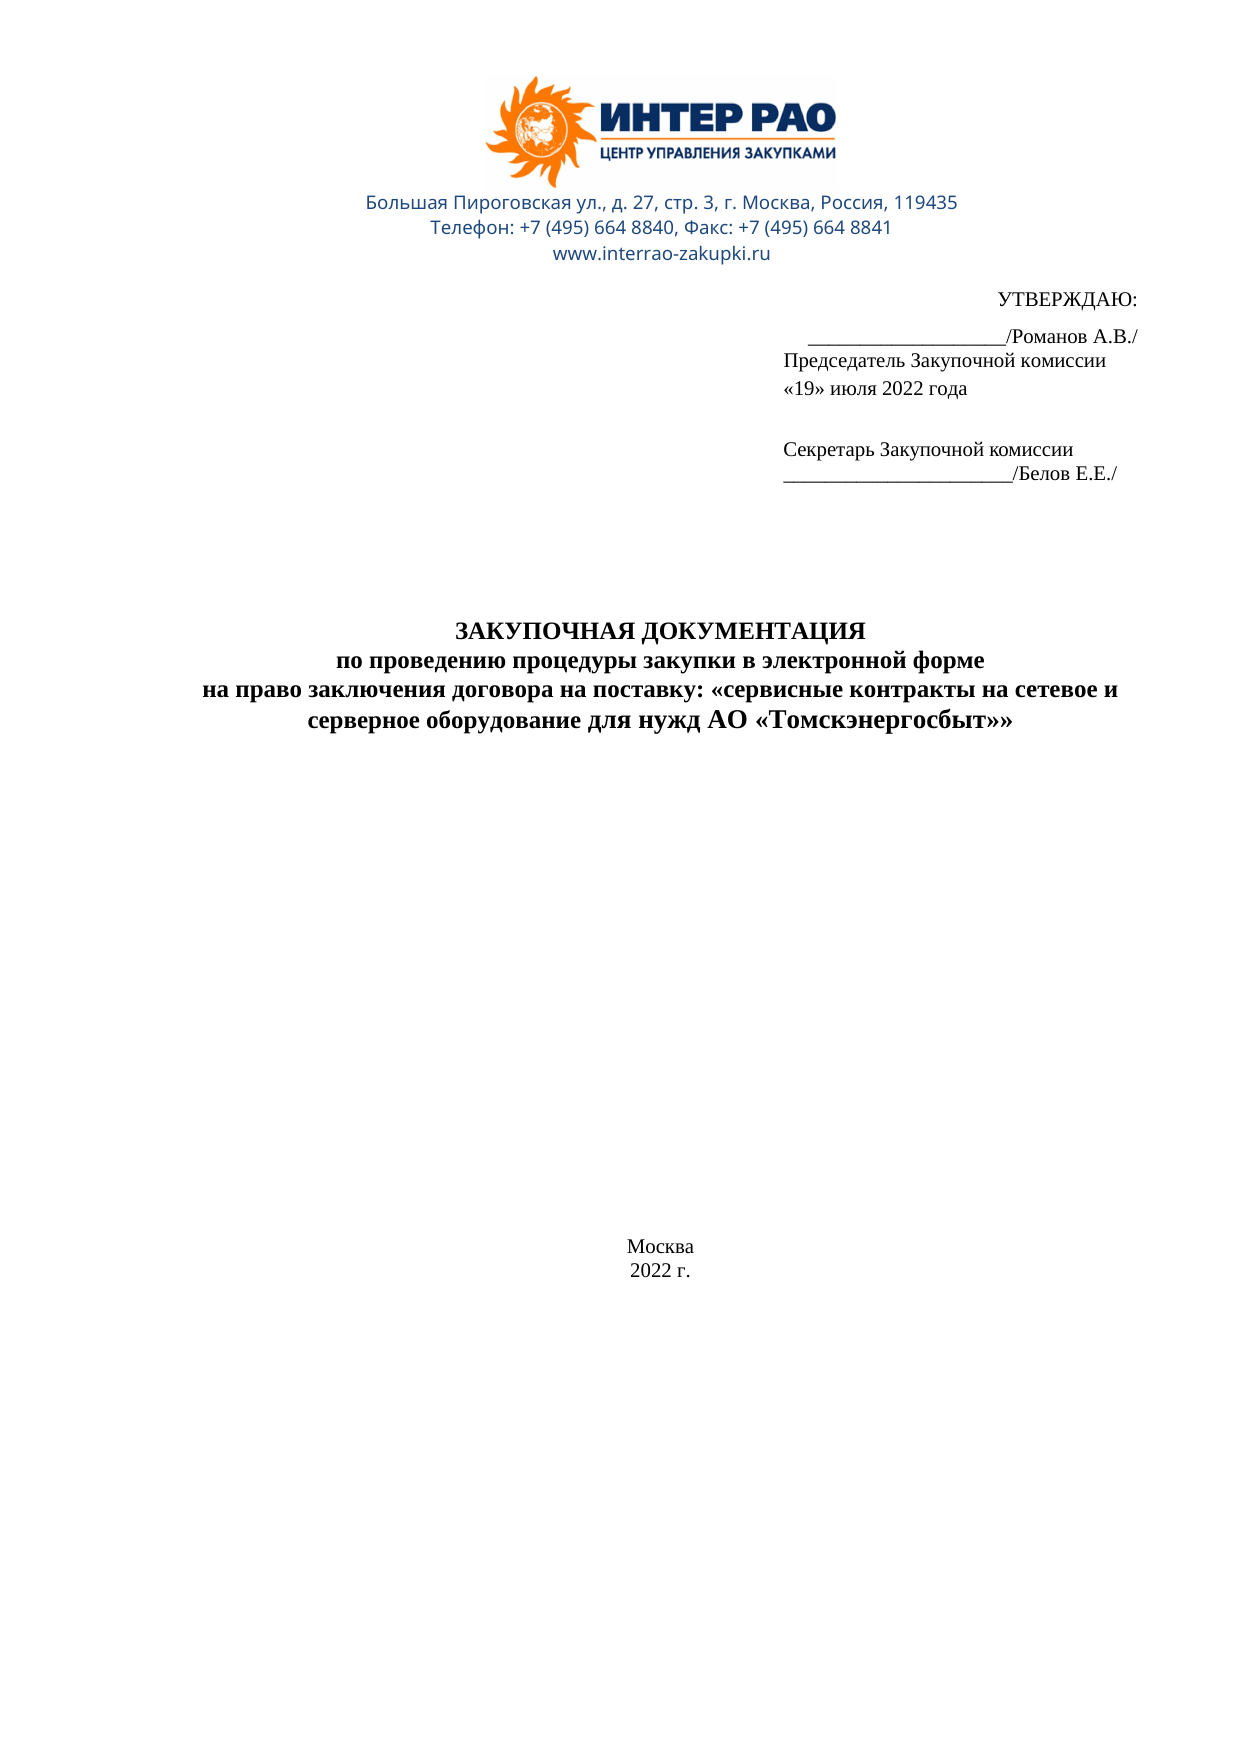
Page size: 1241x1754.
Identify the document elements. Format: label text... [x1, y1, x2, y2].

text 2022 г. [148, 1258, 1172, 1282]
text ___________________/Романов А.В./ [148, 324, 1138, 348]
text на право заключения договора на поставку: «сервисные контракты на сетевое и серверное оборудование для нужд АО «Томскэнергосбыт»» [148, 674, 1172, 734]
text «19» июля 2022 года [148, 376, 1172, 399]
text по проведению процедуры закупки в электронной форме [148, 645, 1172, 674]
text Cекретарь Закупочной комиссии [783, 437, 1172, 461]
text Москва [148, 1234, 1172, 1258]
text Председатель Закупочной комиссии [783, 348, 1172, 372]
picture [484, 75, 839, 190]
text ЗАКУПОЧНАЯ ДОКУМЕНТАЦИЯ [148, 616, 1172, 645]
text УТВЕРЖДАЮ: [148, 287, 1138, 311]
text ______________________/Белов Е.Е./ [783, 461, 1172, 485]
